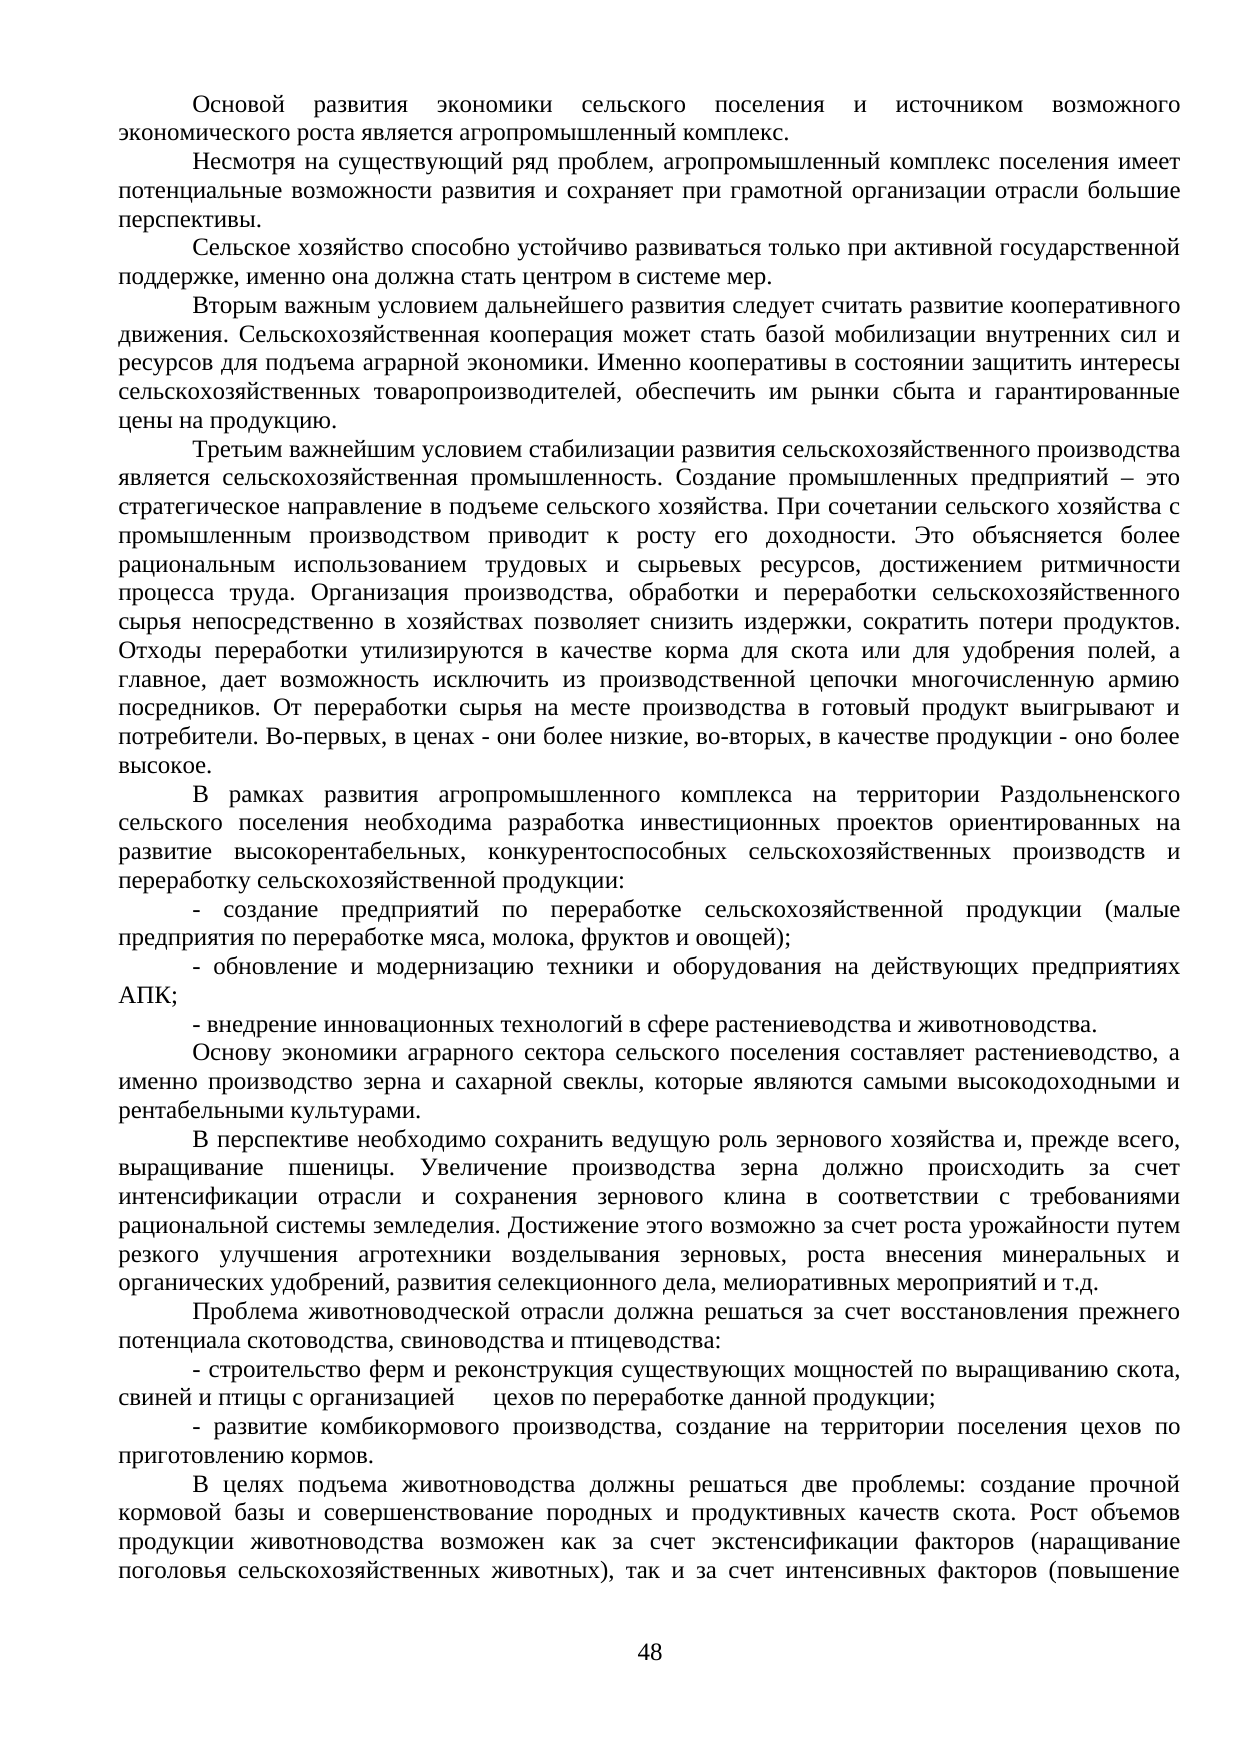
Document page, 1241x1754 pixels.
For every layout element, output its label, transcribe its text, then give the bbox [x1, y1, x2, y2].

list - развитие комбикормового производства, создание на территории поселения цехов по приготовлению кормов. [118, 1411, 1181, 1469]
list Проблема животноводческой отрасли должна решаться за счет восстановления прежнего потенциала скотоводства, свиноводства и птицеводства: [118, 1296, 1181, 1354]
list В перспективе необходимо сохранить ведущую роль зернового хозяйства и, прежде всего, выращивание пшеницы. Увеличение производства зерна должно происходить за счет интенсификации отрасли и сохранения зернового клина в соответствии с требованиями рациональной системы земледелия. Достижение этого возможно за счет роста урожайности путем резкого улучшения агротехники возделывания зерновых, роста внесения минеральных и органических удобрений, развития селекционного дела, мелиоративных мероприятий и т.д. [118, 1124, 1181, 1296]
list Несмотря на существующий ряд проблем, агропромышленный комплекс поселения имеет потенциальные возможности развития и сохраняет при грамотной организации отрасли большие перспективы. [118, 146, 1181, 232]
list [118, 1469, 1181, 1584]
list Основу экономики аграрного сектора сельского поселения составляет растениеводство, а именно производство зерна и сахарной свеклы, которые являются самыми высокодоходными и рентабельными культурами. [118, 1037, 1181, 1124]
list Сельское хозяйство способно устойчиво развиваться только при активной государственной поддержке, именно она должна стать центром в системе мер. [118, 232, 1181, 290]
list - внедрение инновационных технологий в сфере растениеводства и животноводства. [118, 1009, 1181, 1037]
list Вторым важным условием дальнейшего развития следует считать развитие кооперативного движения. Сельскохозяйственная кооперация может стать базой мобилизации внутренних сил и ресурсов для подъема аграрной экономики. Именно кооперативы в состоянии защитить интересы сельскохозяйственных товаропроизводителей, обеспечить им рынки сбыта и гарантированные цены на продукцию. [118, 290, 1181, 434]
list Третьим важнейшим условием стабилизации развития сельскохозяйственного производства является сельскохозяйственная промышленность. Создание промышленных предприятий – это стратегическое направление в подъеме сельского хозяйства. При сочетании сельского хозяйства с промышленным производством приводит к росту его доходности. Это объясняется более рациональным использованием трудовых и сырьевых ресурсов, достижением ритмичности процесса труда. Организация производства, обработки и переработки сельскохозяйственного сырья непосредственно в хозяйствах позволяет снизить издержки, сократить потери продуктов. Отходы переработки утилизируются в качестве корма для скота или для удобрения полей, а главное, дает возможность исключить из производственной цепочки многочисленную армию посредников. От переработки сырья на месте производства в готовый продукт выигрывают и потребители. Во-первых, в ценах - они более низкие, во-вторых, в качестве продукции - оно более высокое. [118, 434, 1181, 779]
list - строительство ферм и реконструкция существующих мощностей по выращиванию скота, свиней и птицы с организацией цехов по переработке данной продукции; [118, 1354, 1181, 1411]
list - обновление и модернизацию техники и оборудования на действующих предприятиях АПК; [118, 951, 1181, 1009]
list - создание предприятий по переработке сельскохозяйственной продукции (малые предприятия по переработке мяса, молока, фруктов и овощей); [118, 894, 1181, 951]
list В рамках развития агропромышленного комплекса на территории Раздольненского сельского поселения необходима разработка инвестиционных проектов ориентированных на развитие высокорентабельных, конкурентоспособных сельскохозяйственных производств и переработку сельскохозяйственной продукции: [118, 779, 1181, 894]
list Основой развития экономики сельского поселения и источником возможного экономического роста является агропромышленный комплекс. [118, 89, 1181, 146]
